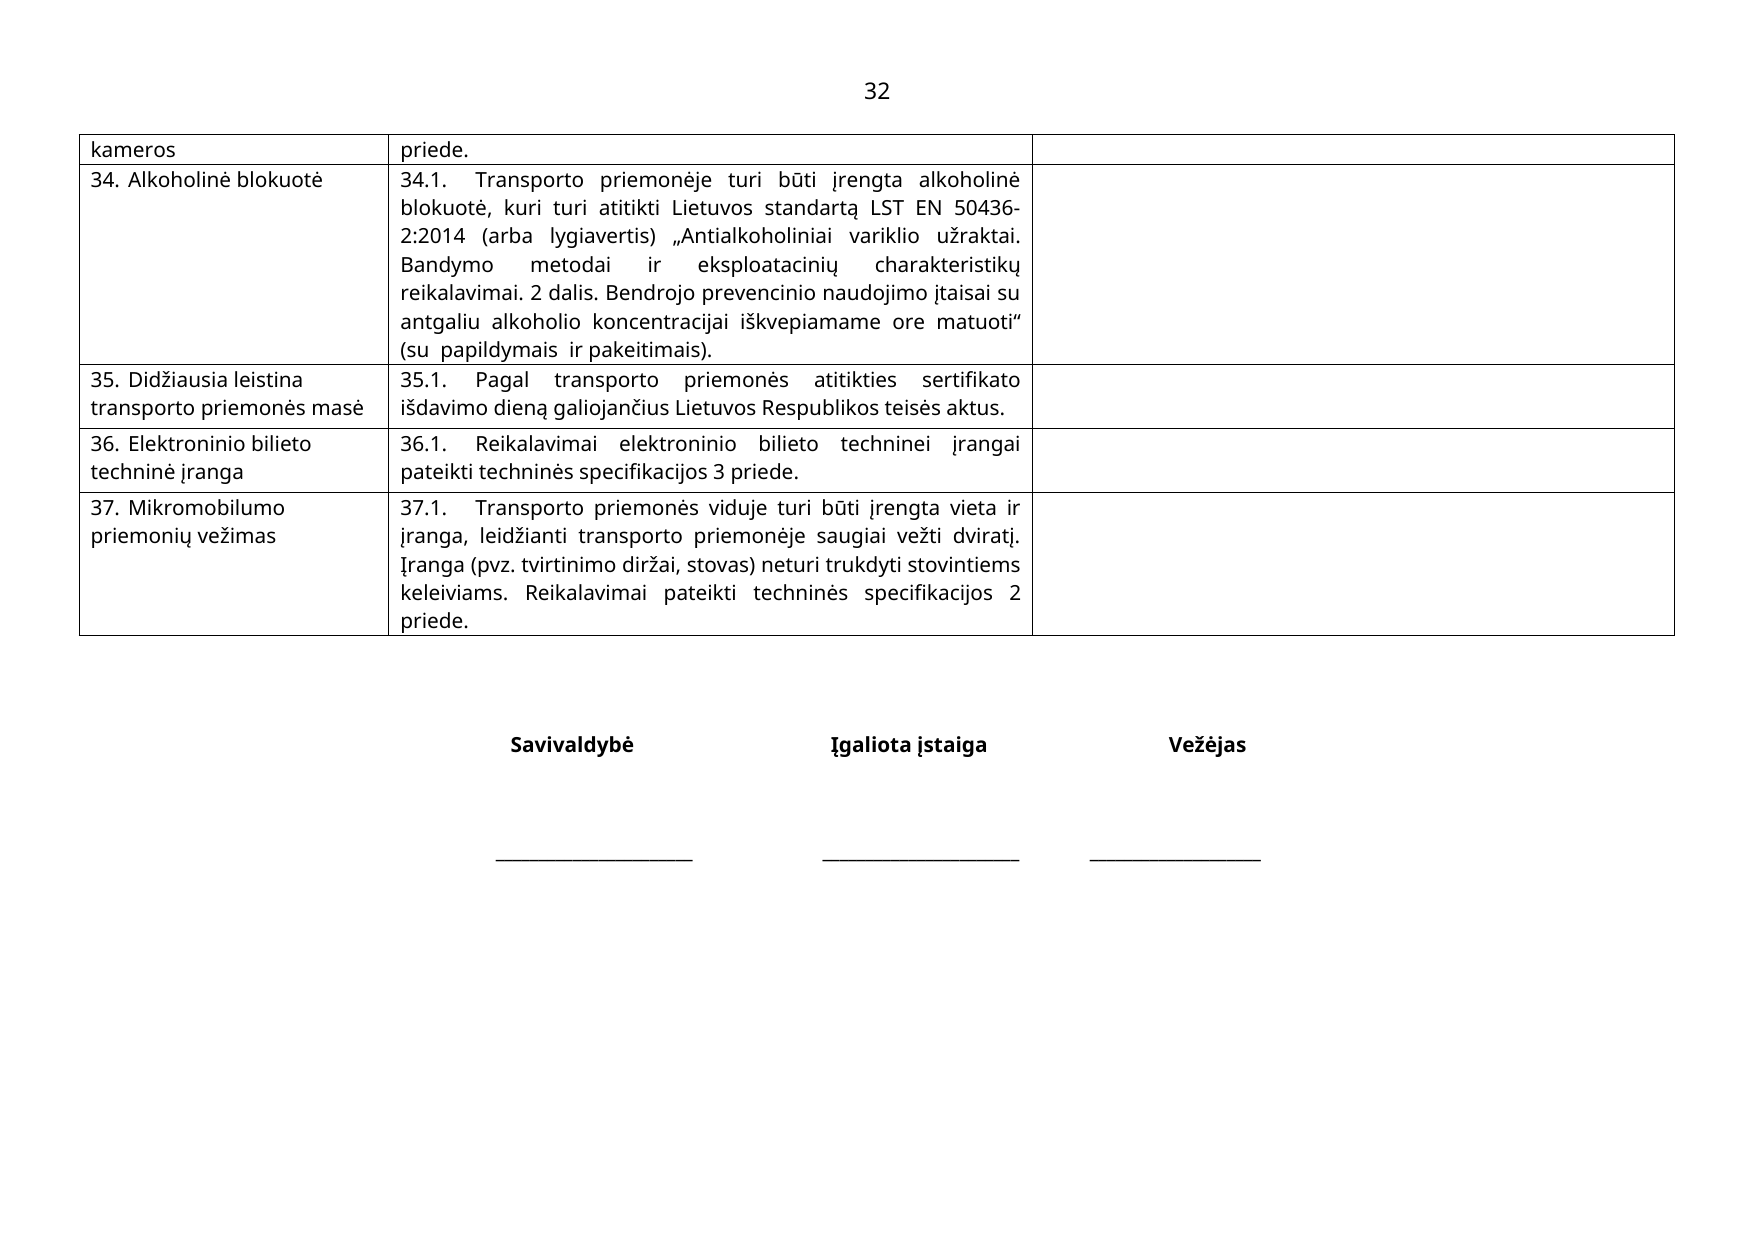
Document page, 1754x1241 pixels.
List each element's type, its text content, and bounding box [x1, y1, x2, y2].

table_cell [389, 135, 1032, 164]
text _______________________ _______________________ ____________________ [150, 837, 1604, 865]
table_cell [1033, 365, 1674, 428]
table_cell Didžiausia leistina transporto priemonės masė [80, 365, 388, 428]
table_cell Transporto priemonės viduje turi būti įrengta vieta ir įranga, leidžianti transporto priemonėje saugiai vežti dviratį. Įranga (pvz. tvirtinimo diržai, stovas) neturi trukdyti stovintiems keleiviams. Reikalavimai pateikti techninės specifikacijos 2 priede. [389, 493, 1032, 635]
table_cell Reikalavimai elektroninio bilieto techninei įrangai pateikti techninės specifikacijos 3 priede. [389, 429, 1032, 492]
table_cell [1033, 429, 1674, 492]
table_cell Alkoholinė blokuotė [80, 165, 388, 364]
table_cell [1033, 493, 1674, 635]
table_cell [1033, 165, 1674, 364]
text Savivaldybė Įgaliota įstaiga Vežėjas [150, 730, 1604, 758]
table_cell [80, 135, 388, 164]
table_cell Elektroninio bilieto techninė įranga [80, 429, 388, 492]
table_cell Mikromobilumo priemonių vežimas [80, 493, 388, 635]
table_cell Transporto priemonėje turi būti įrengta alkoholinė blokuotė, kuri turi atitikti Lietuvos standartą LST EN 50436- 2:2014 (arba lygiavertis) „Antialkoholiniai variklio užraktai. Bandymo metodai ir eksploatacinių charakteristikų reikalavimai. 2 dalis. Bendrojo prevencinio naudojimo įtaisai su antgaliu alkoholio koncentracijai iškvepiamame ore matuoti“ (su papildymais ir pakeitimais). [389, 165, 1032, 364]
table_cell [1033, 135, 1674, 164]
table_cell Pagal transporto priemonės atitikties sertifikato išdavimo dieną galiojančius Lietuvos Respublikos teisės aktus. [389, 365, 1032, 428]
